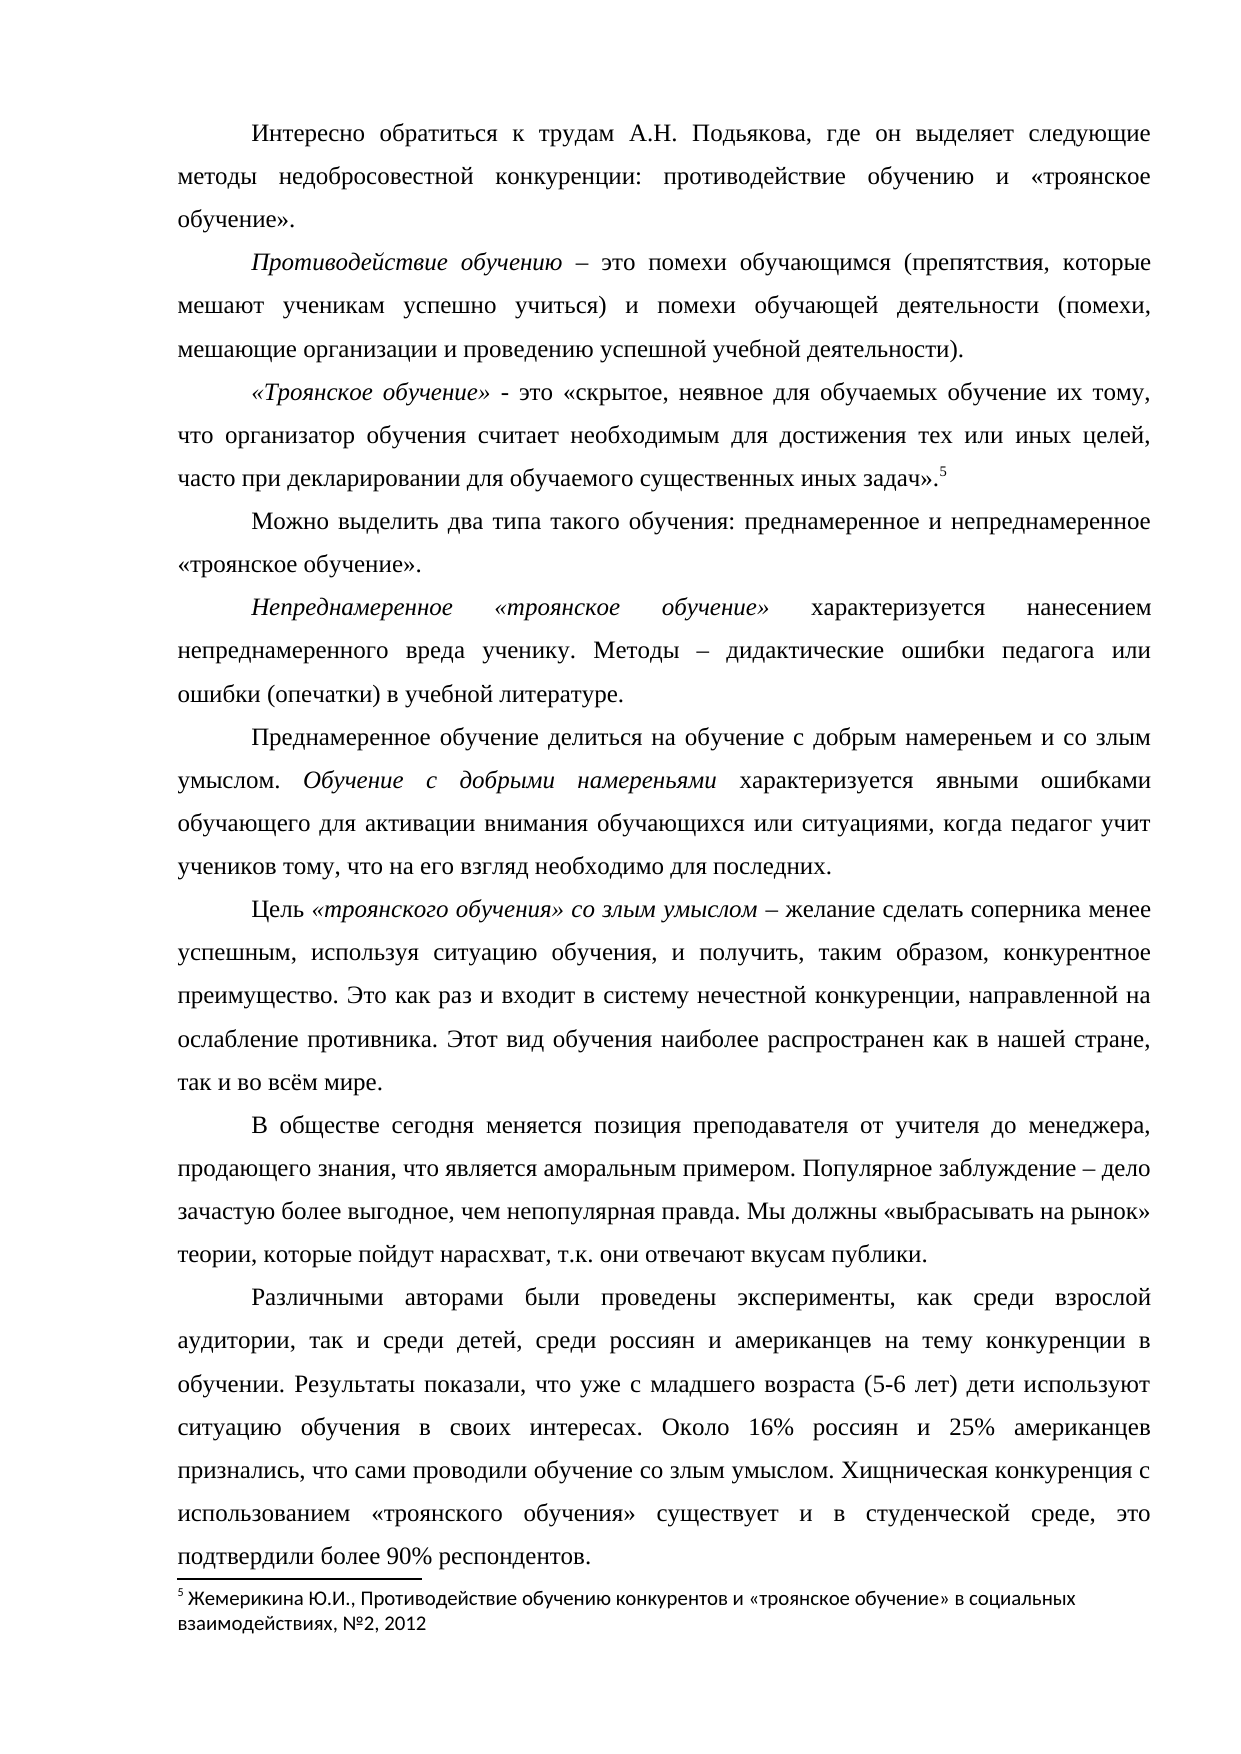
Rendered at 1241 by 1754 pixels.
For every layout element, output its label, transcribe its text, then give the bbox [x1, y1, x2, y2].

text Противодействие обучению – это помехи обучающимся (препятствия, которые мешают ученикам успешно учиться) и помехи обучающей деятельности (помехи, мешающие организации и проведению успешной учебной деятельности). [177, 247, 1152, 362]
text В обществе сегодня меняется позиция преподавателя от учителя до менеджера, продающего знания, что является аморальным примером. Популярное заблуждение – дело зачастую более выгодное, чем непопулярная правда. Мы должны «выбрасывать на рынок» теории, которые пойдут нарасхват, т.к. они отвечают вкусам публики. [177, 1110, 1152, 1268]
text Можно выделить два типа такого обучения: преднамеренное и непреднамеренное «троянское обучение». [177, 506, 1152, 578]
text «Троянское обучение» - это «скрытое, неявное для обучаемых обучение их тому, что организатор обучения считает необходимым для достижения тех или иных целей, часто при декларировании для обучаемого существенных иных задач». [177, 377, 1152, 492]
text Преднамеренное обучение делиться на обучение с добрым намереньем и со злым умыслом. Обучение с добрыми намереньями характеризуется явными ошибками обучающего для активации внимания обучающихся или ситуациями, когда педагог учит учеников тому, что на его взгляд необходимо для последних. [177, 722, 1152, 880]
text Интересно обратиться к трудам А.Н. Подьякова, где он выделяет следующие методы недобросовестной конкуренции: противодействие обучению и «троянское обучение». [177, 118, 1152, 233]
text Непреднамеренное «троянское обучение» характеризуется нанесением непреднамеренного вреда ученику. Методы – дидактические ошибки педагога или ошибки (опечатки) в учебной литературе. [177, 592, 1152, 707]
text Различными авторами были проведены эксперименты, как среди взрослой аудитории, так и среди детей, среди россиян и американцев на тему конкуренции в обучении. Результаты показали, что уже с младшего возраста (5-6 лет) дети используют ситуацию обучения в своих интересах. Около 16% россиян и 25% американцев признались, что сами проводили обучение со злым умыслом. Хищническая конкуренция с использованием «троянского обучения» существует и в студенческой среде, это подтвердили более 90% респондентов. [177, 1282, 1152, 1570]
text Цель «троянского обучения» со злым умыслом – желание сделать соперника менее успешным, используя ситуацию обучения, и получить, таким образом, конкурентное преимущество. Это как раз и входит в систему нечестной конкуренции, направленной на ослабление противника. Этот вид обучения наиболее распространен как в нашей стране, так и во всём мире. [177, 894, 1152, 1096]
